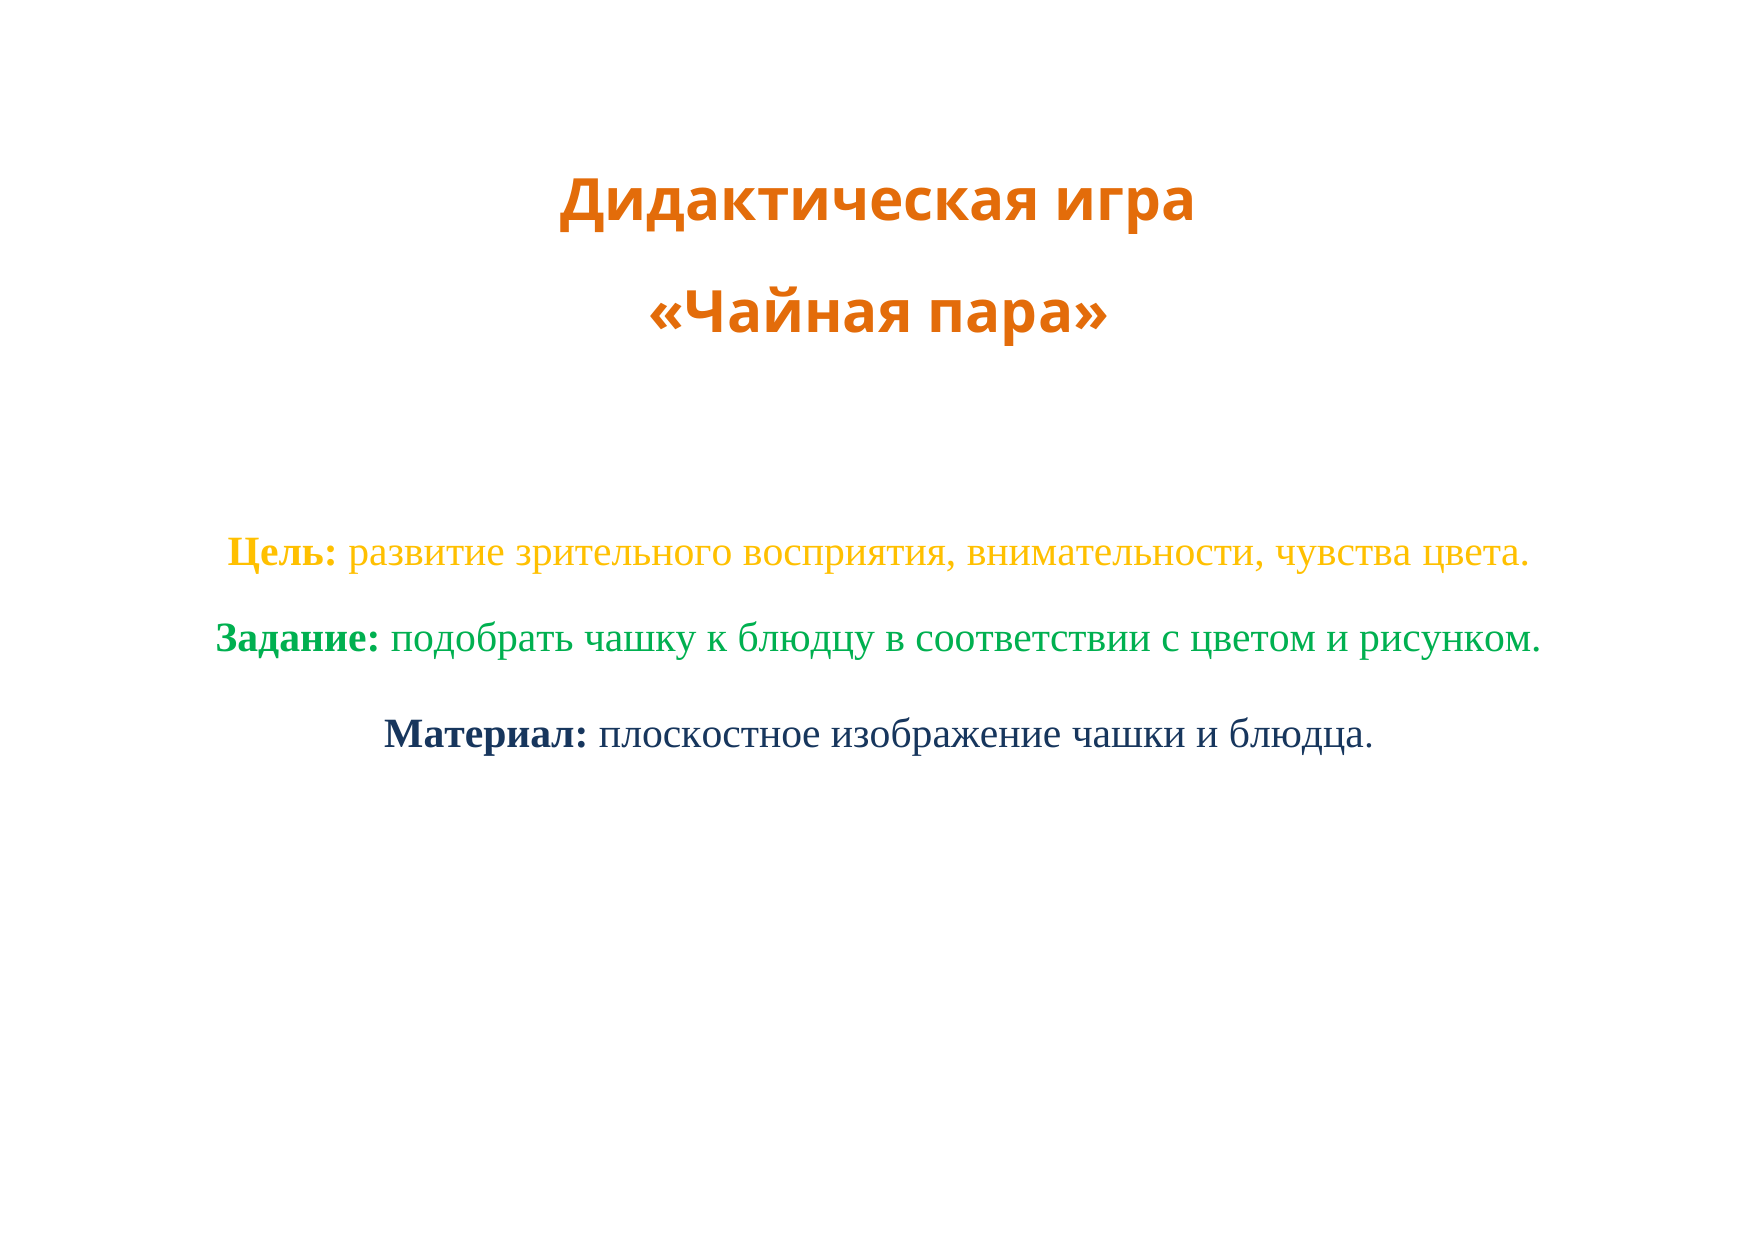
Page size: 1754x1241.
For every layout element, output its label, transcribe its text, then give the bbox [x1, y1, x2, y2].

text Дидактическая игра [29, 158, 1728, 238]
text Задание: подобрать чашку к блюдцу в соответствии с цветом и рисунком. [29, 613, 1728, 661]
text «Чайная пара» [29, 271, 1728, 350]
text Материал: плоскостное изображение чашки и блюдца. [29, 708, 1728, 756]
text Цель: развитие зрительного восприятия, внимательности, чувства цвета. [29, 526, 1728, 574]
